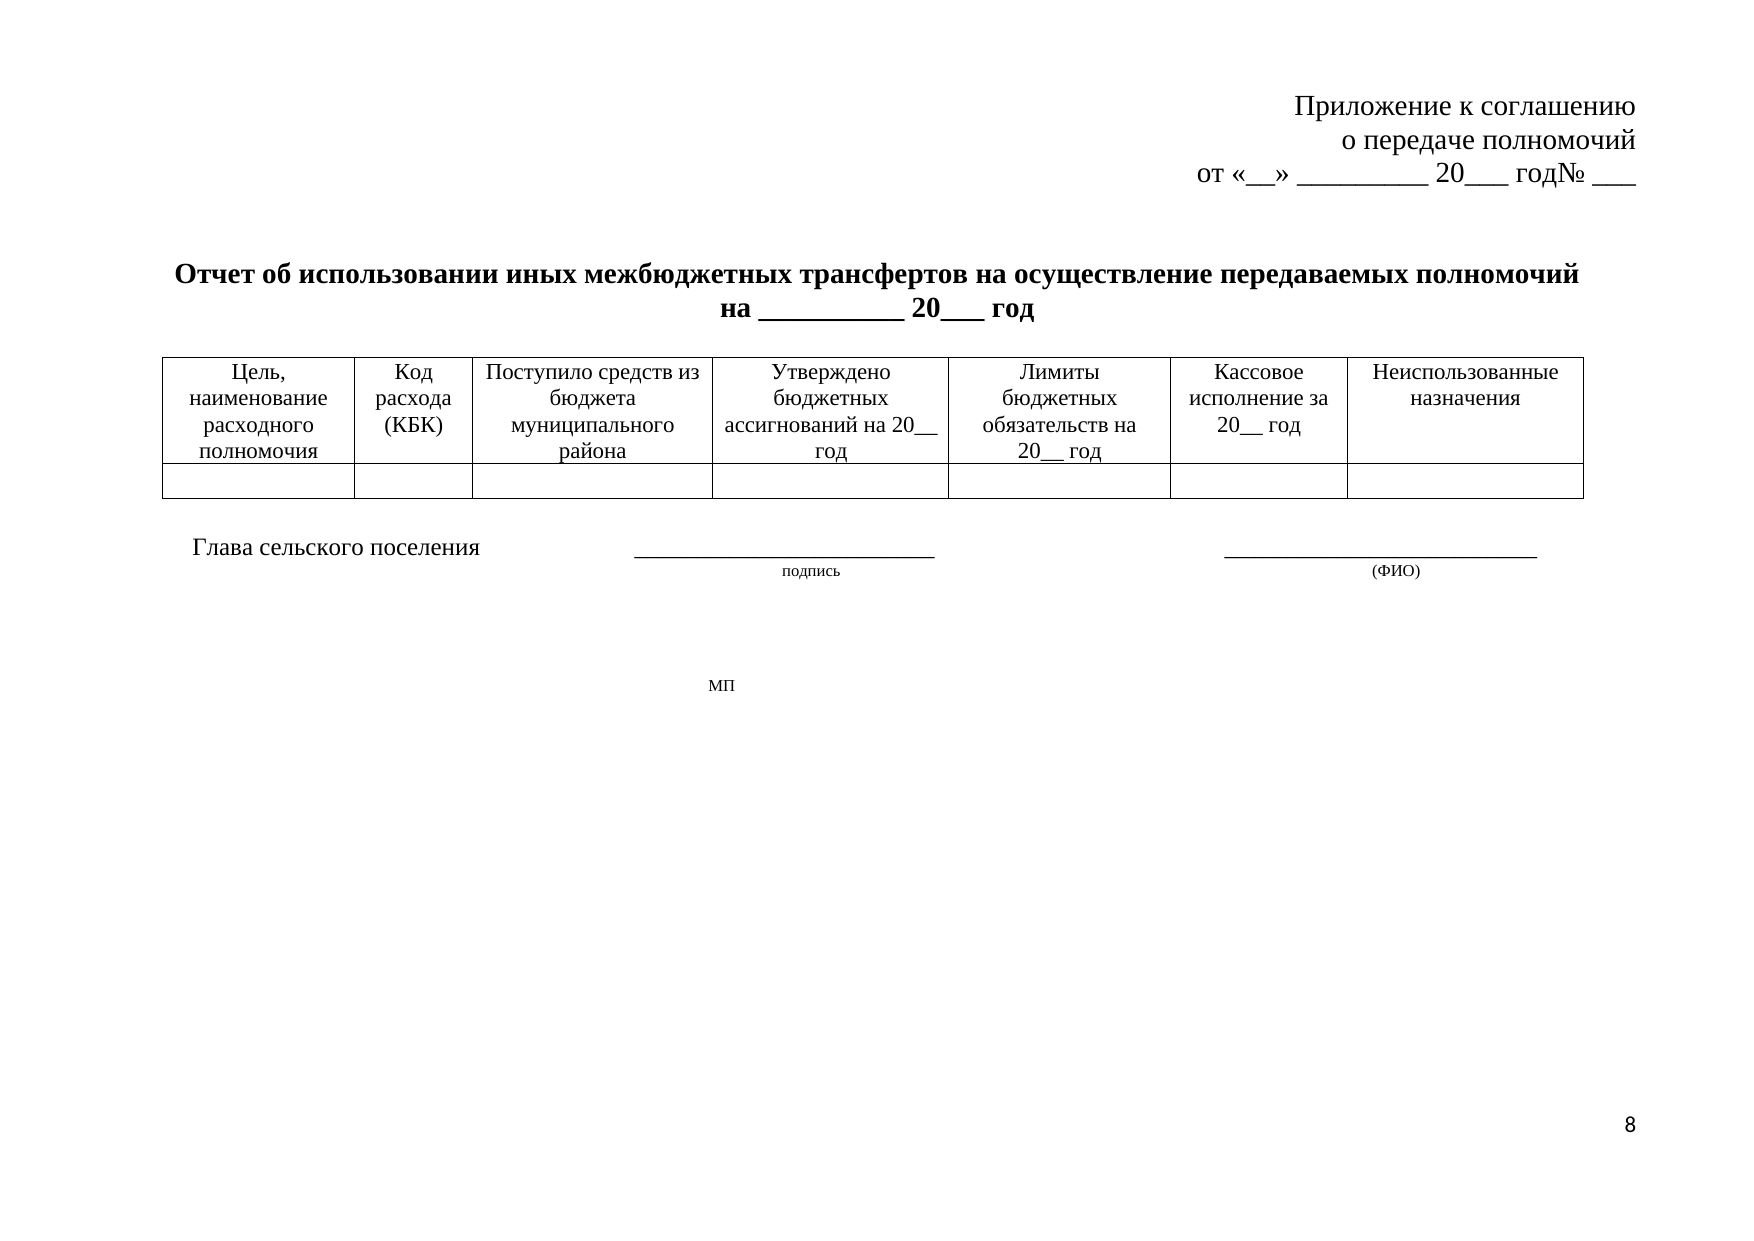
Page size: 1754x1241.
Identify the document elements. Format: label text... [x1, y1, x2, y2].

table_header Неиспользованные назначения [1348, 358, 1583, 463]
table_header Код расхода (КБК) [355, 358, 472, 463]
table_cell [163, 464, 354, 498]
table_cell [1171, 464, 1347, 498]
text Отчет об использовании иных межбюджетных трансфертов на осуществление передаваемых полномочий [118, 256, 1636, 290]
text Глава сельского поселения ________________________ _________________________ [192, 532, 1636, 561]
text от «__» _________ 20___ год№ ___ [118, 156, 1636, 189]
table_cell [355, 464, 472, 498]
table_cell [949, 464, 1170, 498]
table_cell [713, 464, 948, 498]
table_header Цель, наименование расходного полномочия [163, 358, 354, 463]
text о передаче полномочий [118, 122, 1636, 156]
table_cell [1348, 464, 1583, 498]
table_header Поступило средств из бюджета муниципального района [473, 358, 712, 463]
text на __________ 20___ год [118, 290, 1636, 323]
text Приложение к соглашению [118, 88, 1636, 122]
table_header Утверждено бюджетных ассигнований на 20__ год [713, 358, 948, 463]
text подпись (ФИО) [708, 561, 1636, 580]
table_header Кассовое исполнение за 20__ год [1171, 358, 1347, 463]
table_cell [473, 464, 712, 498]
table_header Лимиты бюджетных обязательств на 20__ год [949, 358, 1170, 463]
text МП [634, 676, 1636, 695]
